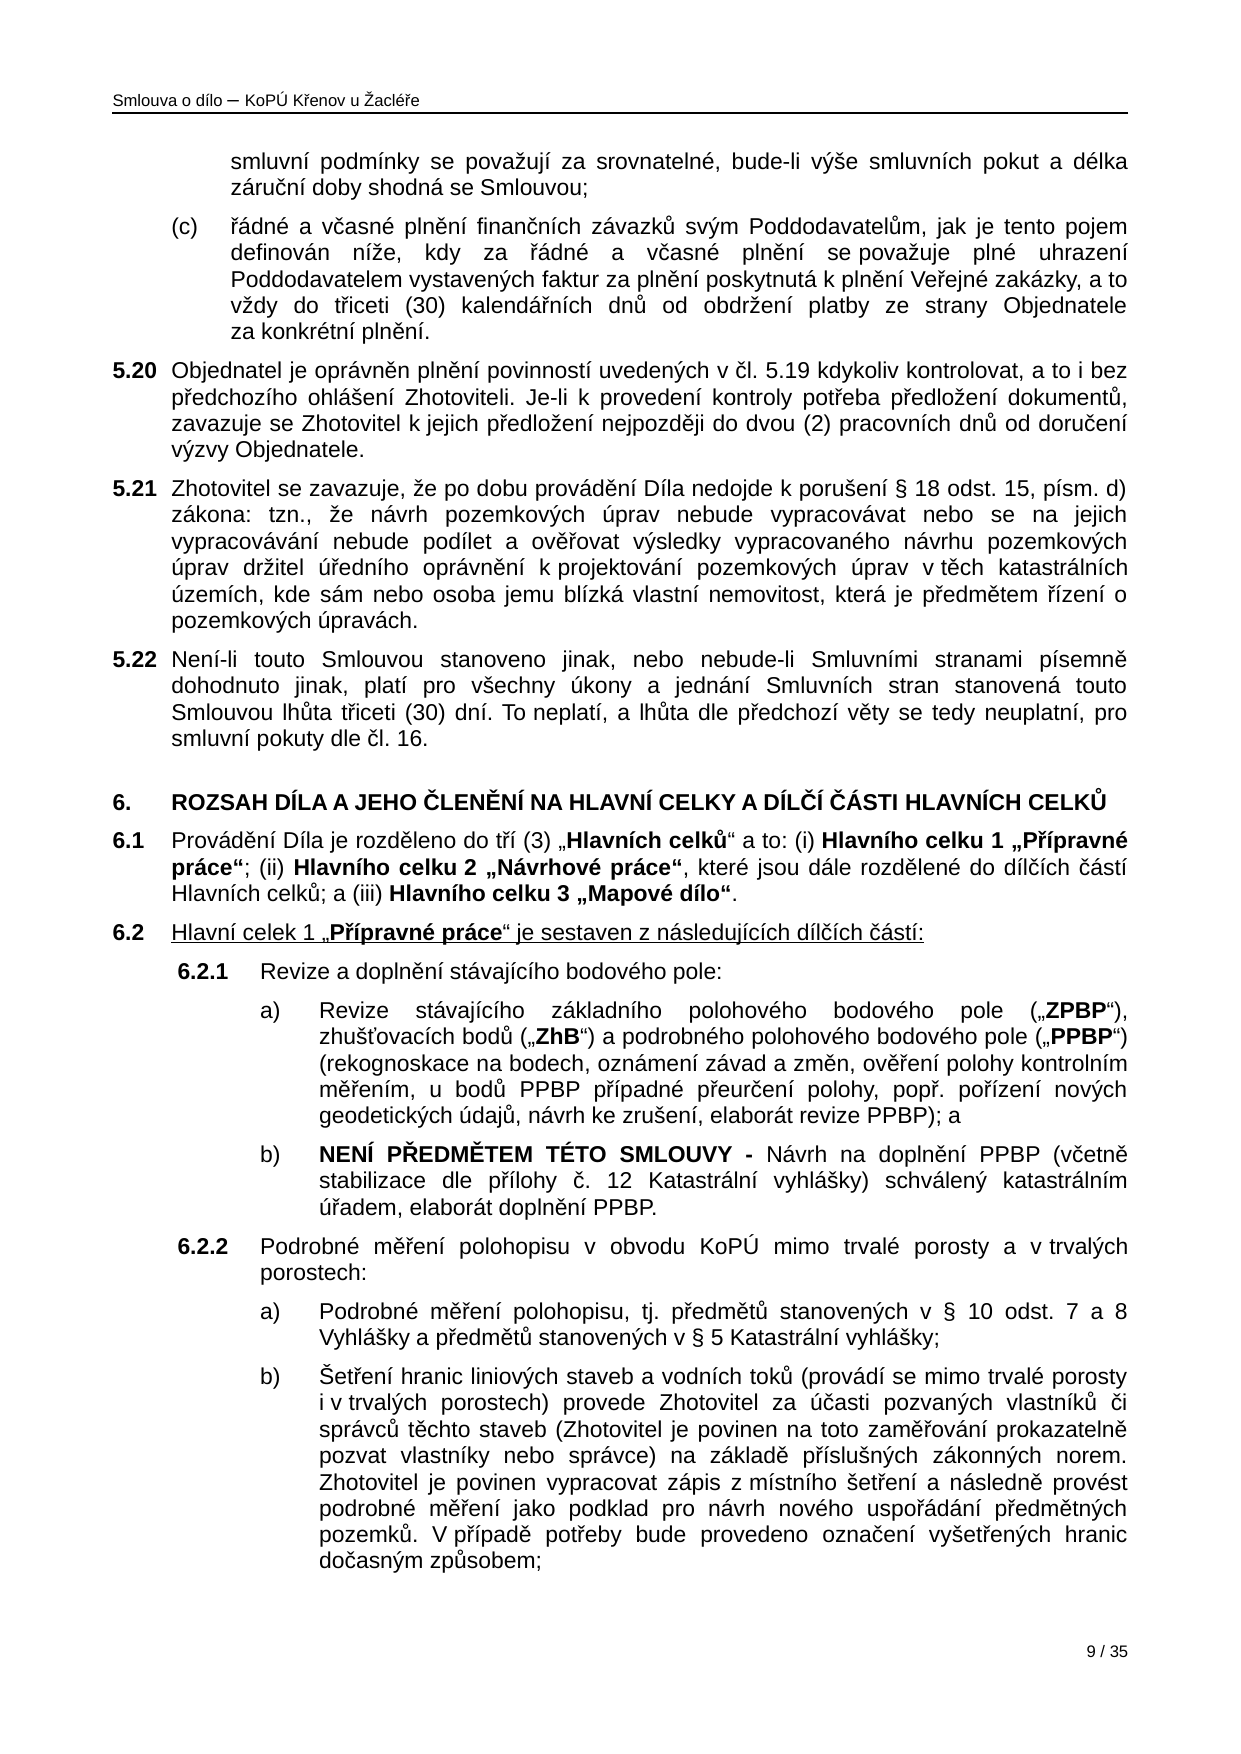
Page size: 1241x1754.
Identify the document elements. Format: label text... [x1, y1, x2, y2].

list NENÍ PŘEDMĚTEM TÉTO SMLOUVY - Návrh na doplnění PPBP (včetně stabilizace dle přílohy č. 12 Katastrální vyhlášky) schválený katastrálním úřadem, elaborát doplnění PPBP. [260, 1141, 1128, 1220]
list Šetření hranic liniových staveb a vodních toků (provádí se mimo trvalé porosty i v trvalých porostech) provede Zhotovitel za účasti pozvaných vlastníků či správců těchto staveb (Zhotovitel je povinen na toto zaměřování prokazatelně pozvat vlastníky nebo správce) na základě příslušných zákonných norem. Zhotovitel je povinen vypracovat zápis z místního šetření a následně provést podrobné měření jako podklad pro návrh nového uspořádání předmětných pozemků. V případě potřeby bude provedeno označení vyšetřených hranic dočasným způsobem; [260, 1363, 1128, 1574]
text Rozsah díla a jeho členění na hlavní celky a dílčí části Hlavních celků [112, 789, 1128, 815]
list řádné a včasné plnění finančních závazků svým Poddodavatelům, jak je tento pojem definován níže, kdy za řádné a včasné plnění se považuje plné uhrazení Poddodavatelem vystavených faktur za plnění poskytnutá k plnění Veřejné zakázky, a to vždy do třiceti (30) kalendářních dnů od obdržení platby ze strany Objednatele za konkrétní plnění. [171, 213, 1128, 345]
list Podrobné měření polohopisu, tj. předmětů stanovených v § 10 odst. 7 a 8 Vyhlášky a předmětů stanovených v § 5 Katastrální vyhlášky; [260, 1298, 1128, 1351]
text Zhotovitel se zavazuje, že po dobu provádění Díla nedojde k porušení § 18 odst. 15, písm. d) zákona: tzn., že návrh pozemkových úprav nebude vypracovávat nebo se na jejich vypracovávání nebude podílet a ověřovat výsledky vypracovaného návrhu pozemkových úprav držitel úředního oprávnění k projektování pozemkových úprav v těch katastrálních územích, kde sám nebo osoba jemu blízká vlastní nemovitost, která je předmětem řízení o pozemkových úpravách. [112, 475, 1128, 633]
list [171, 148, 1128, 200]
text Hlavní celek 1 „Přípravné práce“ je sestaven z následujících dílčích částí: [112, 919, 1128, 945]
text Provádění Díla je rozděleno do tří (3) „Hlavních celků“ a to: (i) Hlavního celku 1 „Přípravné práce“; (ii) Hlavního celku 2 „Návrhové práce“, které jsou dále rozdělené do dílčích částí Hlavních celků; a (iii) Hlavního celku 3 „Mapové dílo“. [112, 827, 1128, 907]
text Revize a doplnění stávajícího bodového pole: [177, 958, 1128, 984]
text Není-li touto Smlouvou stanoveno jinak, nebo nebude-li Smluvními stranami písemně dohodnuto jinak, platí pro všechny úkony a jednání Smluvních stran stanovená touto Smlouvou lhůta třiceti (30) dní. To neplatí, a lhůta dle předchozí věty se tedy neuplatní, pro smluvní pokuty dle čl. 16. [112, 646, 1128, 751]
text Podrobné měření polohopisu v obvodu KoPÚ mimo trvalé porosty a v trvalých porostech: [177, 1233, 1128, 1285]
text Objednatel je oprávněn plnění povinností uvedených v čl. 5.19 kdykoliv kontrolovat, a to i bez předchozího ohlášení Zhotoviteli. Je-li k provedení kontroly potřeba předložení dokumentů, zavazuje se Zhotovitel k jejich předložení nejpozději do dvou (2) pracovních dnů od doručení výzvy Objednatele. [112, 357, 1128, 463]
list Revize stávajícího základního polohového bodového pole („ZPBP“), zhušťovacích bodů („ZhB“) a podrobného polohového bodového pole („PPBP“) (rekognoskace na bodech, oznámení závad a změn, ověření polohy kontrolním měřením, u bodů PPBP případné přeurčení polohy, popř. pořízení nových geodetických údajů, návrh ke zrušení, elaborát revize PPBP); a [260, 997, 1128, 1128]
